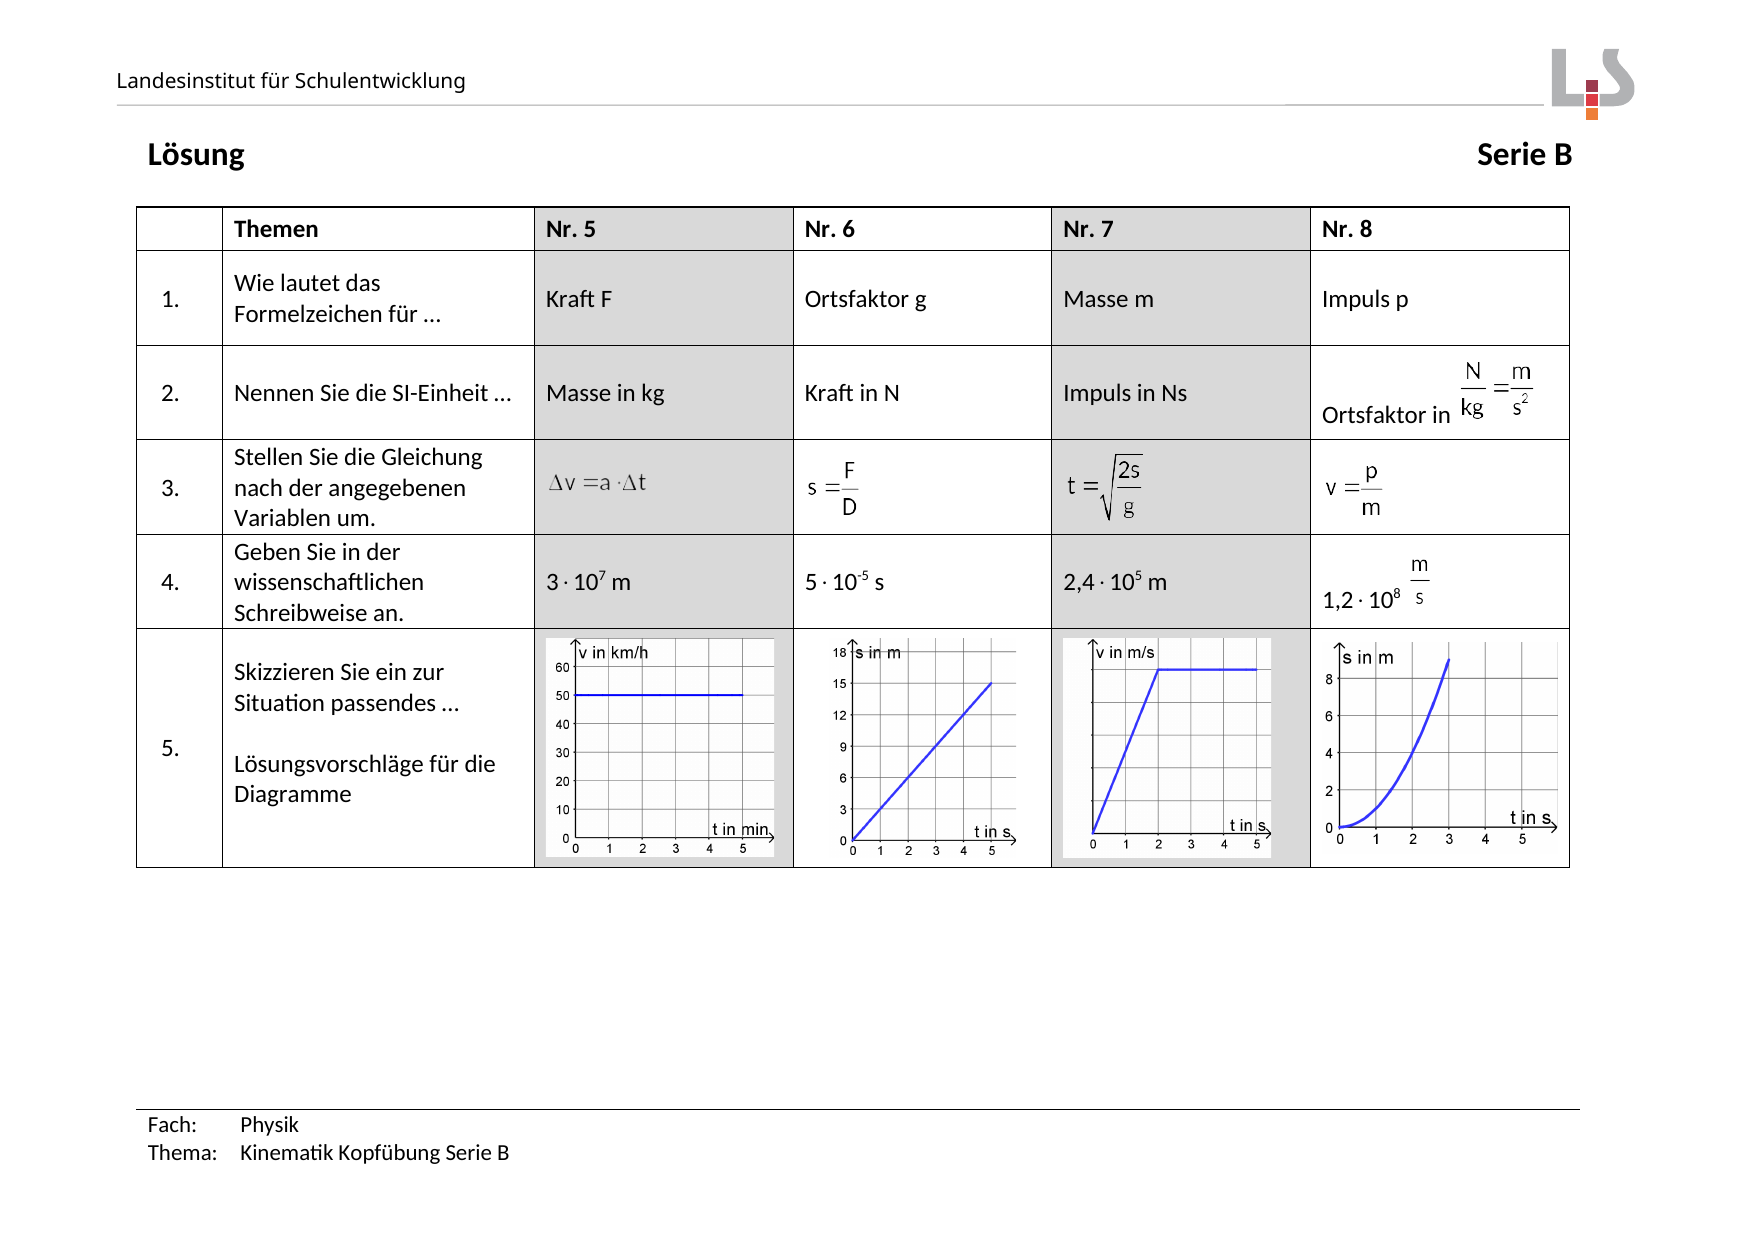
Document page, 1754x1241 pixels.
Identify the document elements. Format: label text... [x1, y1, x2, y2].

table_header Themen [223, 208, 534, 250]
text Lösung Serie B [148, 133, 1636, 174]
table_header Nr. 7 [1052, 208, 1310, 250]
table_cell [535, 629, 793, 867]
table_cell Stellen Sie die Gleichung nach der angegebenen Variablen um. [223, 440, 534, 534]
table_cell [1052, 440, 1310, 534]
table_cell Impuls p [1311, 251, 1569, 345]
table_cell Masse in kg [535, 346, 793, 439]
picture [828, 638, 1017, 858]
table_cell [137, 251, 222, 345]
table_cell 3107 m [535, 535, 793, 628]
table_cell Impuls in Ns [1052, 346, 1310, 439]
table_cell Geben Sie in der wissenschaftlichen Schreibweise an. [223, 535, 534, 628]
table_header Nr. 5 [535, 208, 793, 250]
table_cell Kraft F [535, 251, 793, 345]
table_cell [794, 440, 1051, 534]
table_cell [137, 535, 222, 628]
table_cell Ortsfaktor in [1311, 346, 1569, 439]
table_cell Kraft in N [794, 346, 1051, 439]
table_cell [1052, 629, 1310, 867]
table_cell [535, 440, 793, 534]
picture [1063, 638, 1272, 858]
table_cell Nennen Sie die SI-Einheit … [223, 346, 534, 439]
table_cell [1311, 629, 1569, 867]
table_cell Ortsfaktor g [794, 251, 1051, 345]
table_header [137, 208, 222, 250]
table_cell [137, 440, 222, 534]
picture [1321, 642, 1558, 854]
table_cell 1,2108 [1311, 535, 1569, 628]
table_header Nr. 6 [794, 208, 1051, 250]
table_cell [1311, 440, 1569, 534]
table_cell [137, 629, 222, 867]
table_cell Masse m [1052, 251, 1310, 345]
table_cell Skizzieren Sie ein zur Situation passendes … Lösungsvorschläge für die Diagramme [223, 629, 534, 867]
table_cell 510-5 s [794, 535, 1051, 628]
table_header Nr. 8 [1311, 208, 1569, 250]
table_cell 2,4105 m [1052, 535, 1310, 628]
table_cell Wie lautet das Formelzeichen für … [223, 251, 534, 345]
table_cell [794, 629, 1051, 867]
table_cell [137, 346, 222, 439]
picture [545, 638, 775, 857]
